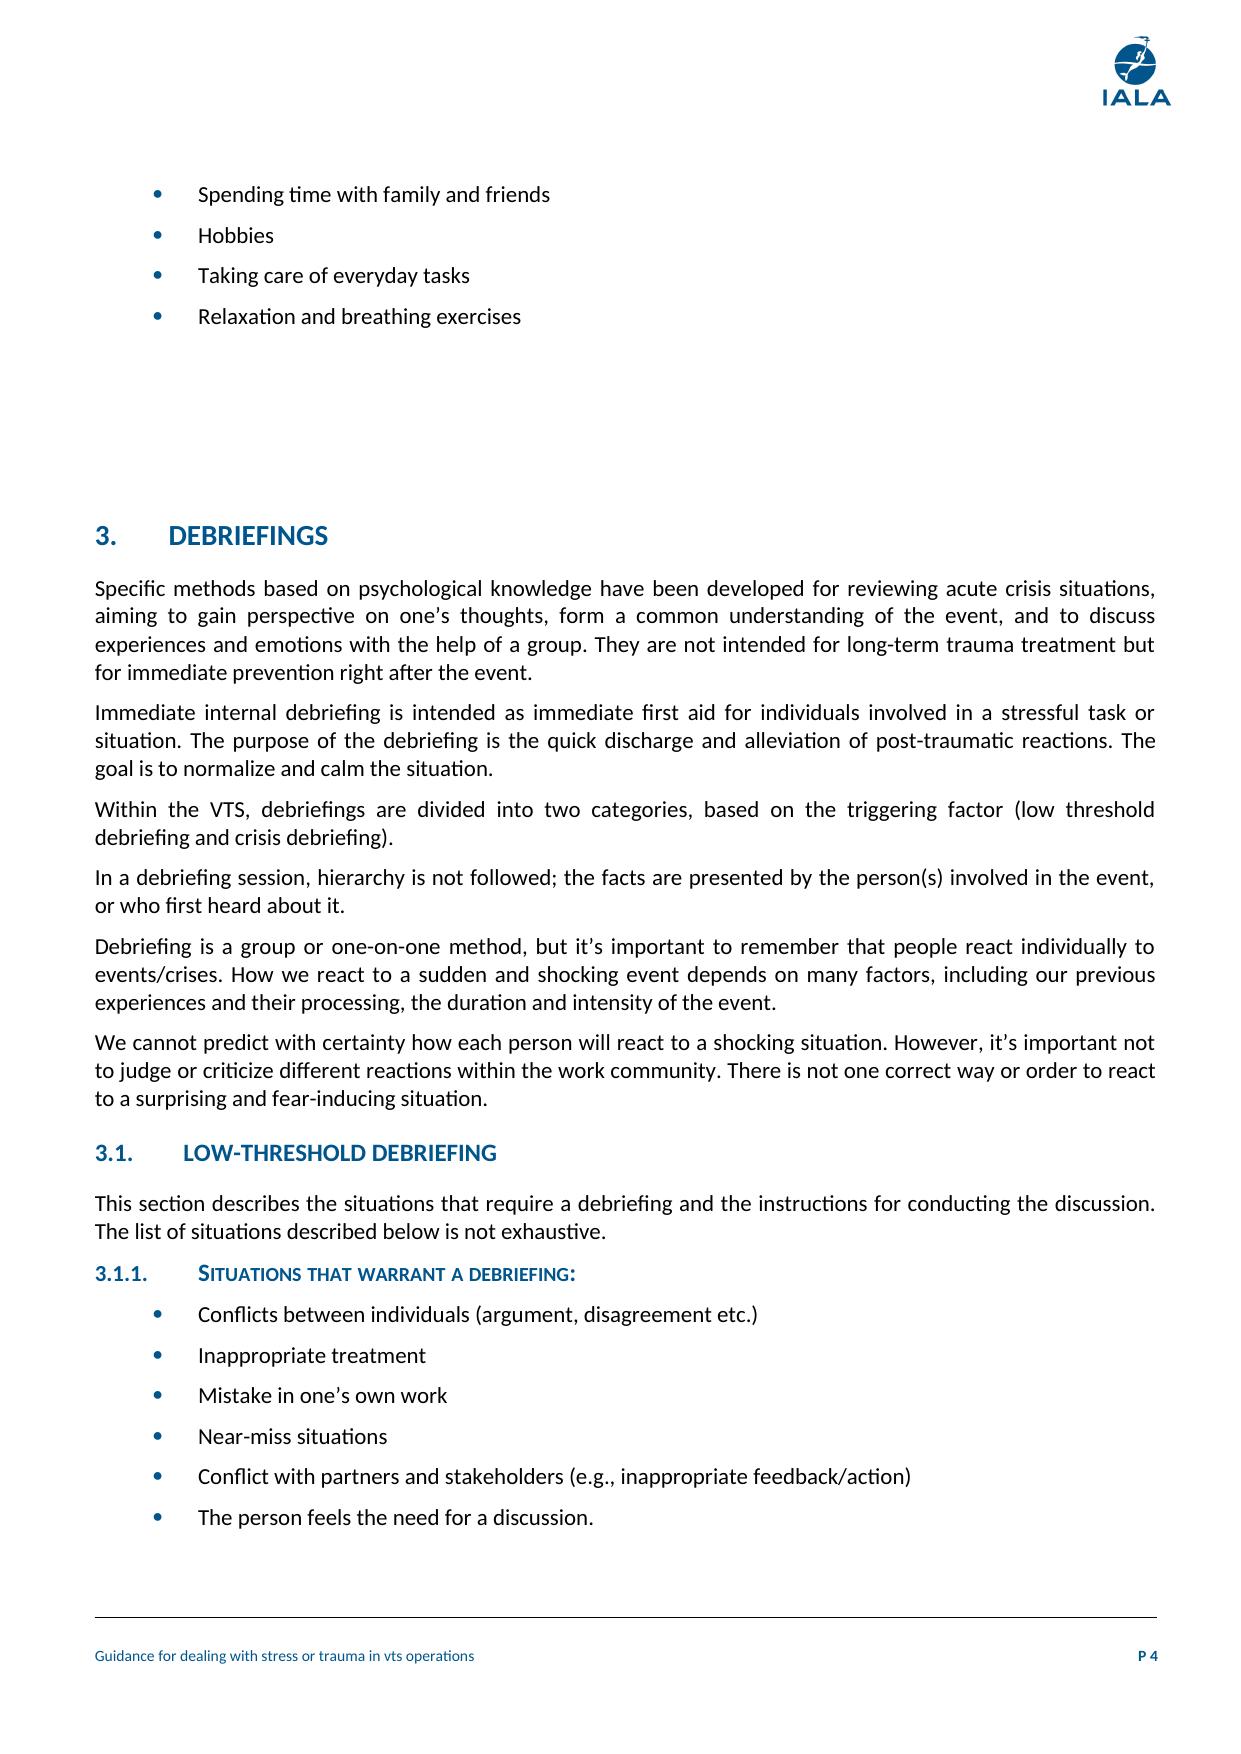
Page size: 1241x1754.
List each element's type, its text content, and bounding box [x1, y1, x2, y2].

text Mistake in one’s own work [153, 1381, 1084, 1409]
text Conflicts between individuals (argument, disagreement etc.) [153, 1300, 1084, 1328]
text We cannot predict with certainty how each person will react to a shocking situation. However, it’s important not to judge or criticize different reactions within the work community. There is not one correct way or order to react to a surprising and fear-inducing situation. [94, 1028, 1157, 1112]
subtitle Situations that warrant a debriefing: [94, 1257, 1069, 1288]
text Near-miss situations [153, 1422, 1084, 1450]
subtitle DEBriefings [94, 517, 1157, 553]
text Taking care of everyday tasks [153, 262, 1084, 289]
subtitle Low-threshold debriefing [94, 1137, 1157, 1168]
text Specific methods based on psychological knowledge have been developed for reviewing acute crisis situations, aiming to gain perspective on one’s thoughts, form a common understanding of the event, and to discuss experiences and emotions with the help of a group. They are not intended for long-term trauma treatment but for immediate prevention right after the event. [94, 574, 1157, 686]
text Conflict with partners and stakeholders (e.g., inappropriate feedback/action) [153, 1462, 1084, 1491]
text Inappropriate treatment [153, 1341, 1084, 1369]
text Debriefing is a group or one-on-one method, but it’s important to remember that people react individually to events/crises. How we react to a sudden and shocking event depends on many factors, including our previous experiences and their processing, the duration and intensity of the event. [94, 932, 1157, 1016]
text Spending time with family and friends [153, 181, 1084, 208]
text Relaxation and breathing exercises [153, 302, 1084, 330]
text Within the VTS, debriefings are divided into two categories, based on the triggering factor (low threshold debriefing and crisis debriefing). [94, 795, 1157, 851]
text Immediate internal debriefing is intended as immediate first aid for individuals involved in a stressful task or situation. The purpose of the debriefing is the quick discharge and alleviation of post-traumatic reactions. The goal is to normalize and calm the situation. [94, 698, 1157, 782]
picture [1087, 28, 1183, 121]
text This section describes the situations that require a debriefing and the instructions for conducting the discussion. The list of situations described below is not exhaustive. [94, 1189, 1157, 1245]
text In a debriefing session, hierarchy is not followed; the facts are presented by the person(s) involved in the event, or who first heard about it. [94, 863, 1157, 919]
text Hobbies [153, 221, 1084, 249]
text The person feels the need for a discussion. [153, 1503, 1084, 1531]
